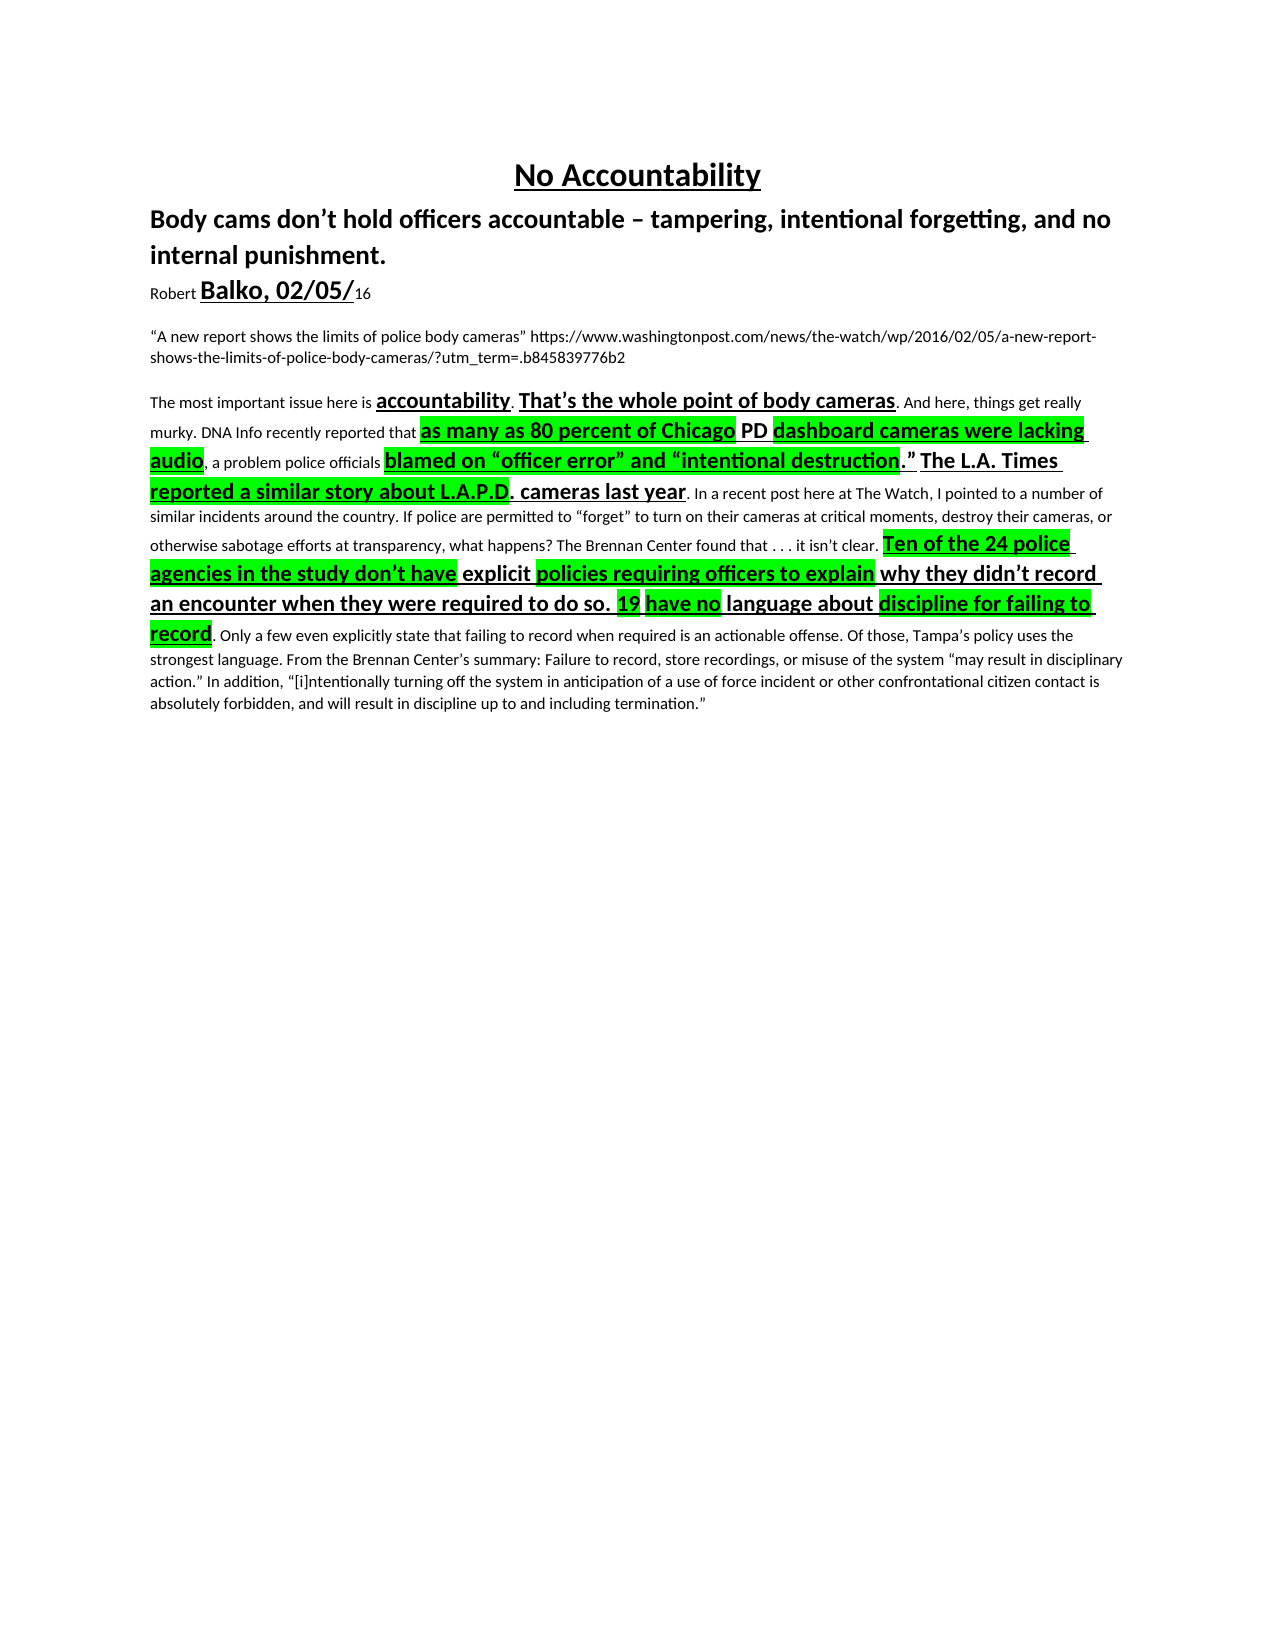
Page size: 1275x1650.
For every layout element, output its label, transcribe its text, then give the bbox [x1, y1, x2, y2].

subtitle Body cams don’t hold officers accountable – tampering, intentional forgetting, and no internal punishment. [150, 202, 1125, 271]
subtitle No Accountability [150, 154, 1125, 195]
text “A new report shows the limits of police body cameras” https://www.washingtonpost.com/news/the-watch/wp/2016/02/05/a-new-report-shows-the-limits-of-police-body-cameras/?utm_term=.b845839776b2 [150, 326, 1125, 368]
text The most important issue here is accountability. That’s the whole point of body cameras. And here, things get really murky. DNA Info recently reported that as many as 80 percent of Chicago PD dashboard cameras were lacking audio, a problem police officials blamed on “officer error” and “intentional destruction.” The L.A. Times reported a similar story about L.A.P.D. cameras last year. In a recent post here at The Watch, I pointed to a number of similar incidents around the country. If police are permitted to “forget” to turn on their cameras at critical moments, destroy their cameras, or otherwise sabotage efforts at transparency, what happens? The Brennan Center found that . . . it isn’t clear. Ten of the 24 police agencies in the study don’t have explicit policies requiring officers to explain why they didn’t record an encounter when they were required to do so. 19 have no language about discipline for failing to record. Only a few even explicitly state that failing to record when required is an actionable offense. Of those, Tampa’s policy uses the strongest language. From the Brennan Center’s summary: Failure to record, store recordings, or misuse of the system “may result in disciplinary action.” In addition, “[i]ntentionally turning off the system in anticipation of a use of force incident or other confrontational citizen contact is absolutely forbidden, and will result in discipline up to and including termination.” [150, 386, 1125, 713]
text Robert Balko, 02/05/16 [150, 273, 1125, 307]
